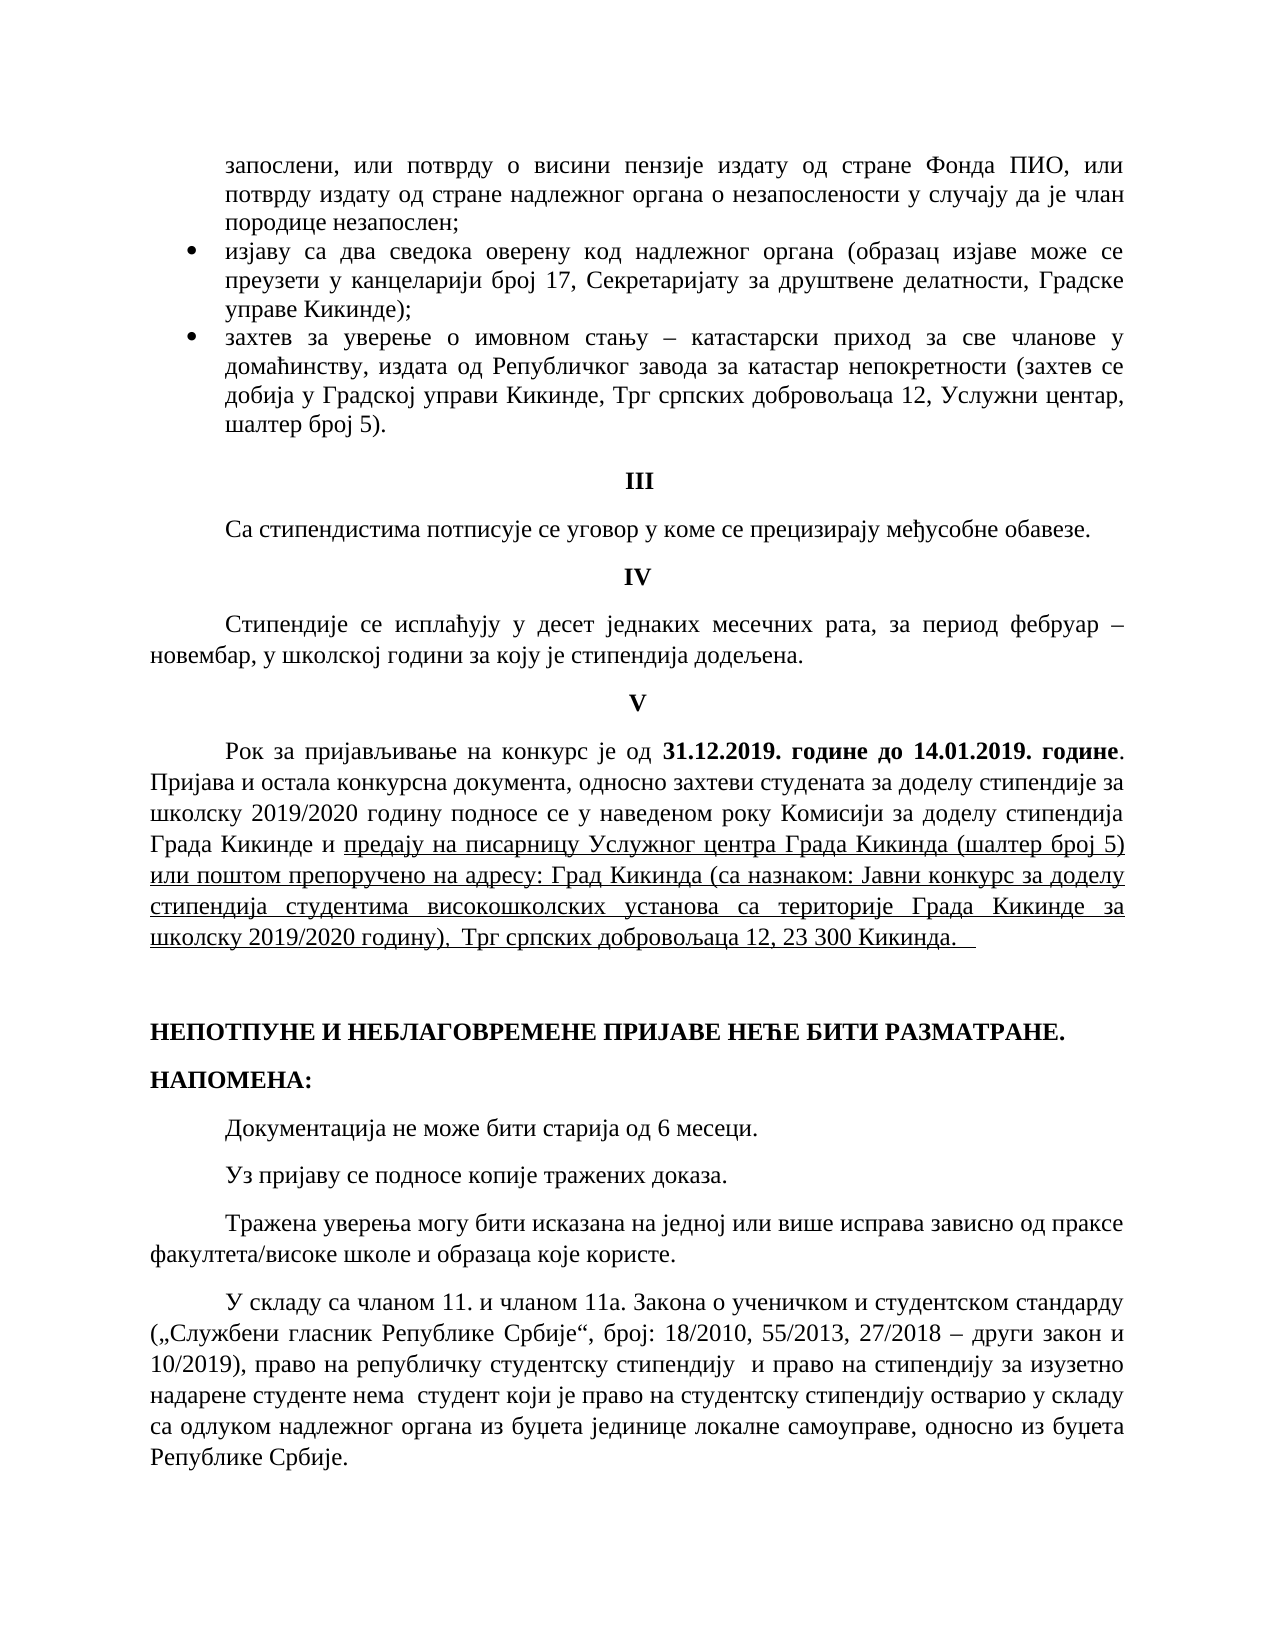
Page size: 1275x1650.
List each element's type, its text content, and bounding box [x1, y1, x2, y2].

text Стипендије се исплаћују у десет једнаких месечних рата, за период фебруар – новембар, у школској години за коју је стипендија додељена. [150, 609, 1125, 669]
list захтев за уверење о имовном стању – катастарски приход за све чланове у домаћинству, издата од Републичког завода за катастар непокретности (захтев се добија у Градској управи Кикинде, Трг српских добровољаца 12, Услужни центар, шалтер број 5). [187, 322, 1125, 437]
text У складу са чланом 11. и чланом 11а. Закона о ученичком и студентском стандарду („Службени гласник Републике Србије“, број: 18/2010, 55/2013, 27/2018 – други закон и 10/2019), право на републичку студентску стипендију и право на стипендију за изузетно надарене студенте нема студент који је право на студентску стипендију остварио у складу са одлуком надлежног органа из буџета јединице локалне самоуправе, односно из буџета Републике Србије. [150, 1287, 1125, 1471]
text Документација не може бити старија од 6 месеци. [150, 1113, 1125, 1142]
text Уз пријаву се подносе копије тражених доказа. [150, 1161, 1125, 1189]
text III [525, 466, 1125, 495]
text Тражена уверења могу бити исказана на једној или више исправа зависно од праксе факултета/високе школе и образаца које користе. [150, 1208, 1125, 1268]
text Рок за пријављивање на конкурс је од 31.12.2019. године до 14.01.2019. године. Пријава и остала конкурсна документа, односно захтеви студената за доделу стипендије за школску 2019/2020 годину подносе се у наведеном року Комисији за доделу стипендија Града Кикинде и предају на писарницу Услужног центра Града Кикинда (шалтер број 5) или поштом препоручено на адресу: Град Кикинда (са назнаком: Јавни конкурс за доделу стипендија студентима високошколских установа са територије Града Кикинде за школску 2019/2020 годину), Трг српских добровољаца 12, 23 300 Кикинда. [150, 736, 1125, 885]
text V [150, 688, 1125, 717]
text Са стипендистима потписује се уговор у коме се прецизирају међусобне обавезе. [150, 514, 1125, 543]
text НЕПОТПУНЕ И НЕБЛАГОВРЕМЕНЕ ПРИЈАВЕ НЕЋЕ БИТИ РАЗМАТРАНЕ. [150, 1017, 1125, 1046]
text IV [150, 562, 1125, 590]
text НАПОМЕНА: [150, 1065, 1125, 1094]
list изјаву са два сведока оверену код надлежног органа (образац изјаве може се преузети у канцеларији број 17, Секретаријату за друштвене делатности, Градске управе Кикинде); [187, 236, 1125, 322]
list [187, 150, 1125, 236]
